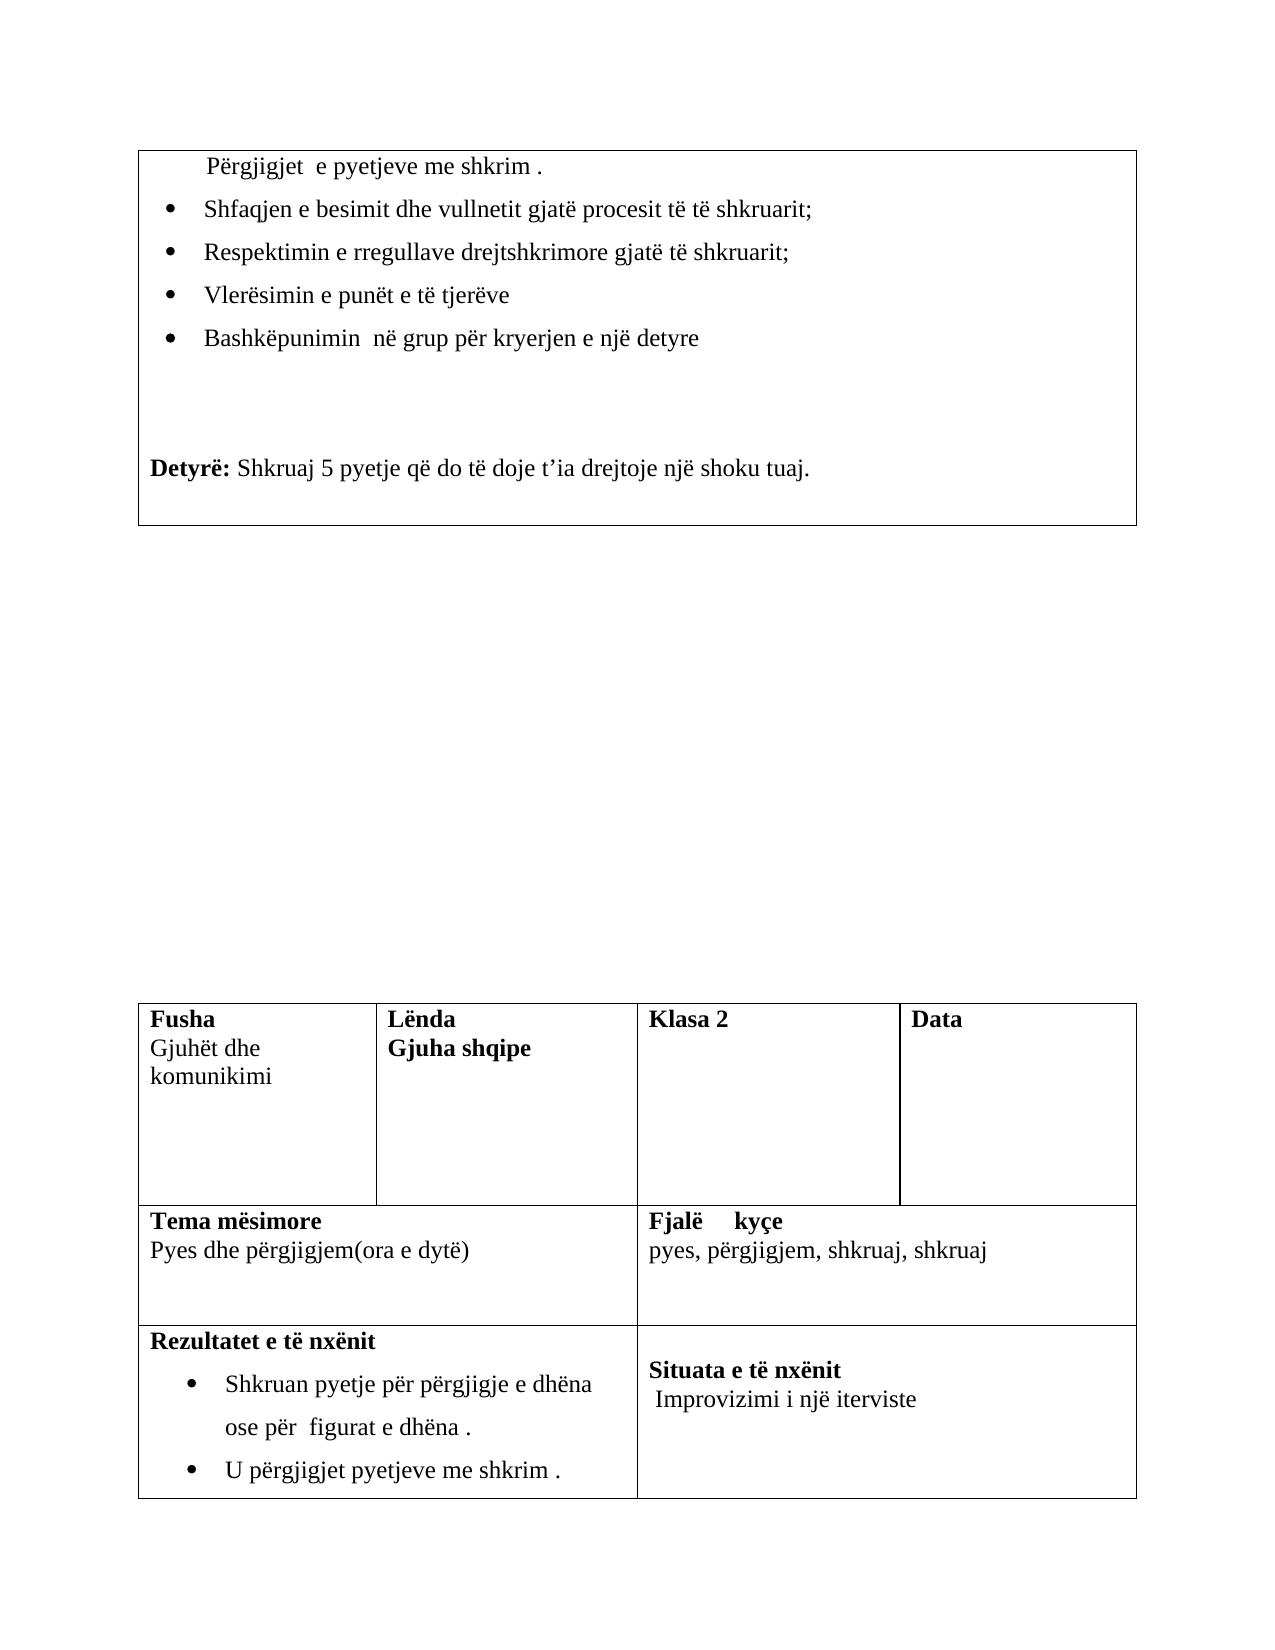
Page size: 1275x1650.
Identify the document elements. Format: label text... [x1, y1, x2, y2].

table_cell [638, 1326, 1136, 1497]
table_header Lënda Gjuha shqipe [377, 1004, 637, 1205]
table_cell Fjalë kyçe pyes, përgjigjem, shkruaj, shkruaj [638, 1206, 1136, 1325]
table_header Fusha Gjuhët dhe komunikimi [139, 1004, 376, 1205]
table_cell Tema mësimore Pyes dhe përgjigjem(ora e dytë) [139, 1206, 637, 1325]
table_header Data [901, 1004, 1136, 1205]
table_header Klasa 2 [638, 1004, 899, 1205]
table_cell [139, 151, 1136, 525]
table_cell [139, 1326, 637, 1497]
